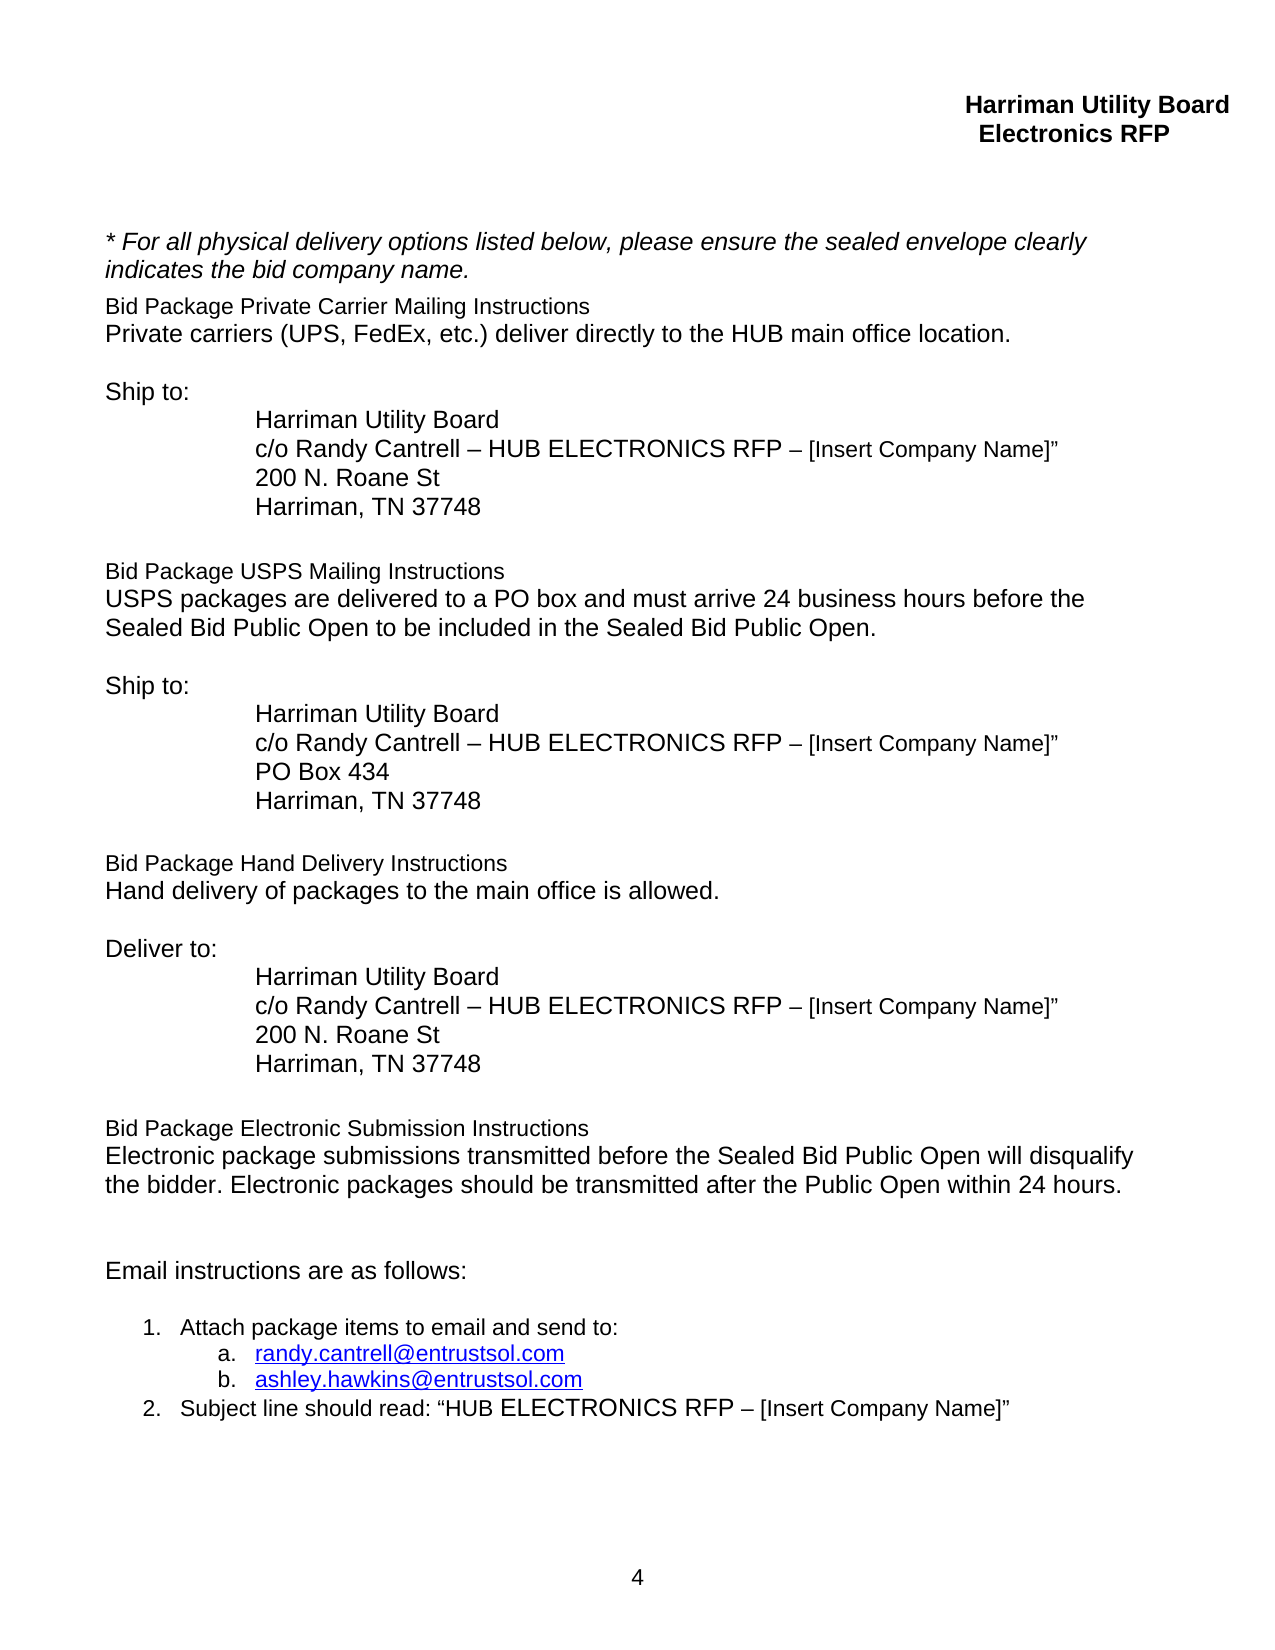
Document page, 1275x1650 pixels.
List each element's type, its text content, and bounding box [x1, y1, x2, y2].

text Electronic package submissions transmitted before the Sealed Bid Public Open will disqualify the bidder. Electronic packages should be transmitted after the Public Open within 24 hours. [105, 1141, 1170, 1199]
text Harriman Utility Board [180, 962, 1170, 991]
subtitle Bid Package Electronic Submission Instructions [105, 1115, 1170, 1141]
text Private carriers (UPS, FedEx, etc.) deliver directly to the HUB main office location. [105, 319, 1170, 348]
subtitle Bid Package Hand Delivery Instructions [105, 850, 1170, 876]
text USPS packages are delivered to a PO box and must arrive 24 business hours before the Sealed Bid Public Open to be included in the Sealed Bid Public Open. [105, 584, 1170, 642]
list ashley.hawkins@entrustsol.com [217, 1366, 1170, 1393]
text 200 N. Roane St [180, 463, 1170, 492]
text c/o Randy Cantrell – HUB ELECTRONICS RFP – [Insert Company Name]” [180, 991, 1170, 1020]
text Deliver to: [105, 933, 1170, 962]
text * For all physical delivery options listed below, please ensure the sealed envelope clearly indicates the bid company name. [105, 227, 1170, 284]
text Harriman Utility Board [180, 699, 1170, 728]
text Harriman Utility Board [180, 406, 1170, 434]
text Ship to: [105, 671, 1170, 699]
list randy.cantrell@entrustsol.com [217, 1340, 1170, 1366]
text c/o Randy Cantrell – HUB ELECTRONICS RFP – [Insert Company Name]” [180, 434, 1170, 463]
text Ship to: [105, 377, 1170, 406]
text Harriman, TN 37748 [180, 492, 1170, 521]
list Attach package items to email and send to: [142, 1314, 1170, 1340]
text Email instructions are as follows: [105, 1256, 1170, 1285]
subtitle Bid Package Private Carrier Mailing Instructions [105, 293, 1170, 319]
text c/o Randy Cantrell – HUB ELECTRONICS RFP – [Insert Company Name]” [180, 728, 1170, 757]
text PO Box 434 [180, 757, 1170, 786]
text 200 N. Roane St [180, 1020, 1170, 1048]
list Subject line should read: “HUB ELECTRONICS RFP – [Insert Company Name]” [142, 1393, 1170, 1422]
text Hand delivery of packages to the main office is allowed. [105, 876, 1170, 905]
subtitle Bid Package USPS Mailing Instructions [105, 558, 1170, 584]
text Harriman, TN 37748 [180, 1048, 1170, 1077]
text Harriman, TN 37748 [180, 786, 1170, 814]
